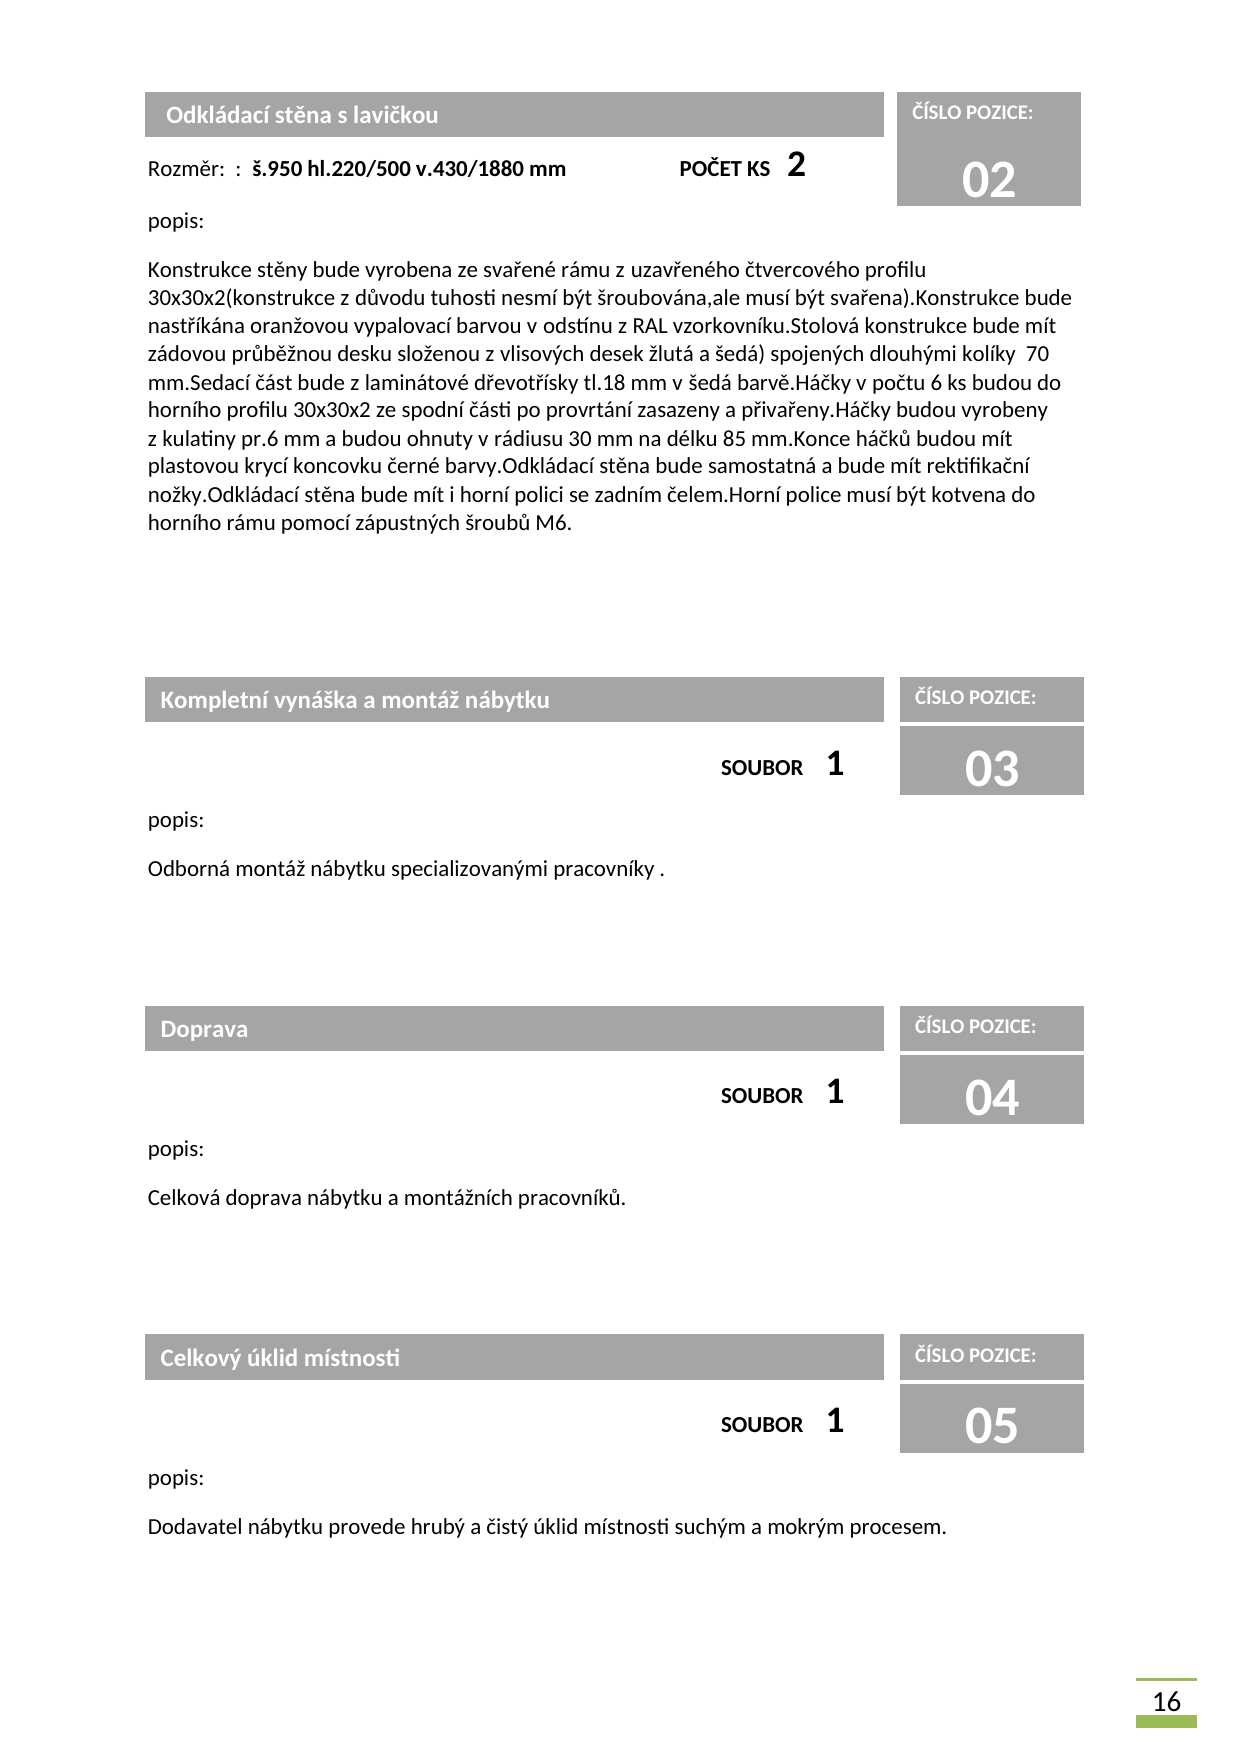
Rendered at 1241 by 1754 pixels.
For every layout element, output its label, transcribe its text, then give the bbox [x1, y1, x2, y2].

text popis: [148, 207, 1092, 235]
text SOUBOR 1 [148, 1396, 900, 1442]
text SOUBOR 1 [148, 1067, 900, 1113]
text popis: [148, 1463, 1092, 1491]
text popis: [148, 1134, 1092, 1162]
text Celková doprava nábytku a montážních pracovníků. [148, 1183, 1092, 1211]
text popis: [148, 805, 1092, 833]
text Dodavatel nábytku provede hrubý a čistý úklid místnosti suchým a mokrým procesem. [148, 1512, 1092, 1540]
text Konstrukce stěny bude vyrobena ze svařené rámu z uzavřeného čtvercového profilu 30x30x2(konstrukce z důvodu tuhosti nesmí být šroubována,ale musí být svařena).Konstrukce bude nastříkána oranžovou vypalovací barvou v odstínu z RAL vzorkovníku.Stolová konstrukce bude mít zádovou průběžnou desku složenou z vlisových desek žlutá a šedá) spojených dlouhými kolíky 70 mm.Sedací část bude z laminátové dřevotřísky tl.18 mm v šedá barvě.Háčky v počtu 6 ks budou do horního profilu 30x30x2 ze spodní části po provrtání zasazeny a přivařeny.Háčky budou vyrobeny z kulatiny pr.6 mm a budou ohnuty v rádiusu 30 mm na délku 85 mm.Konce háčků budou mít plastovou krycí koncovku černé barvy.Odkládací stěna bude samostatná a bude mít rektifikační nožky.Odkládací stěna bude mít i horní polici se zadním čelem.Horní police musí být kotvena do horního rámu pomocí zápustných šroubů M6. [148, 256, 1092, 536]
text SOUBOR 1 [148, 739, 900, 784]
text Rozměr: : š.950 hl.220/500 v.430/1880 mm POČET KS 2 [148, 140, 897, 186]
text Odborná montáž nábytku specializovanými pracovníky .RNÁ [148, 854, 1092, 882]
